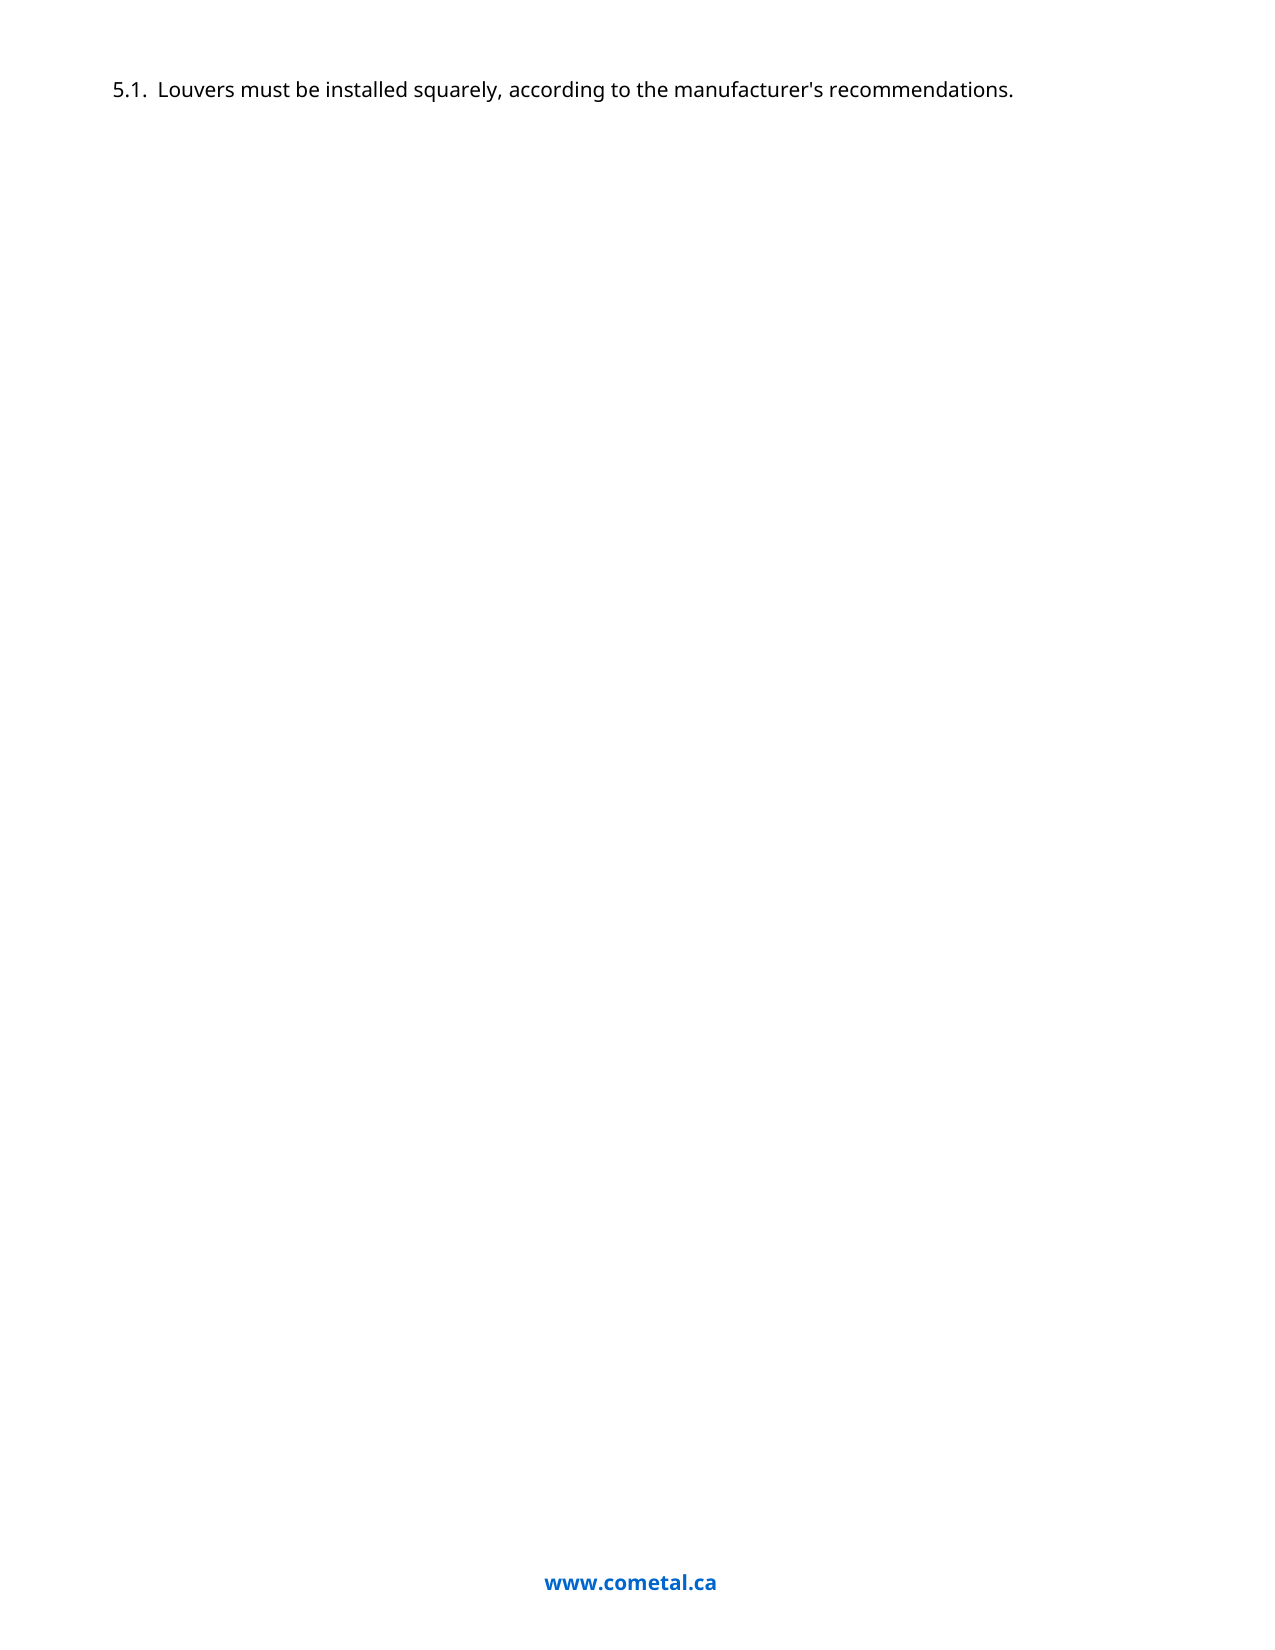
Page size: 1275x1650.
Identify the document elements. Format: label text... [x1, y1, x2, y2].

list Louvers must be installed squarely, according to the manufacturer's recommendations. [112, 75, 1186, 103]
